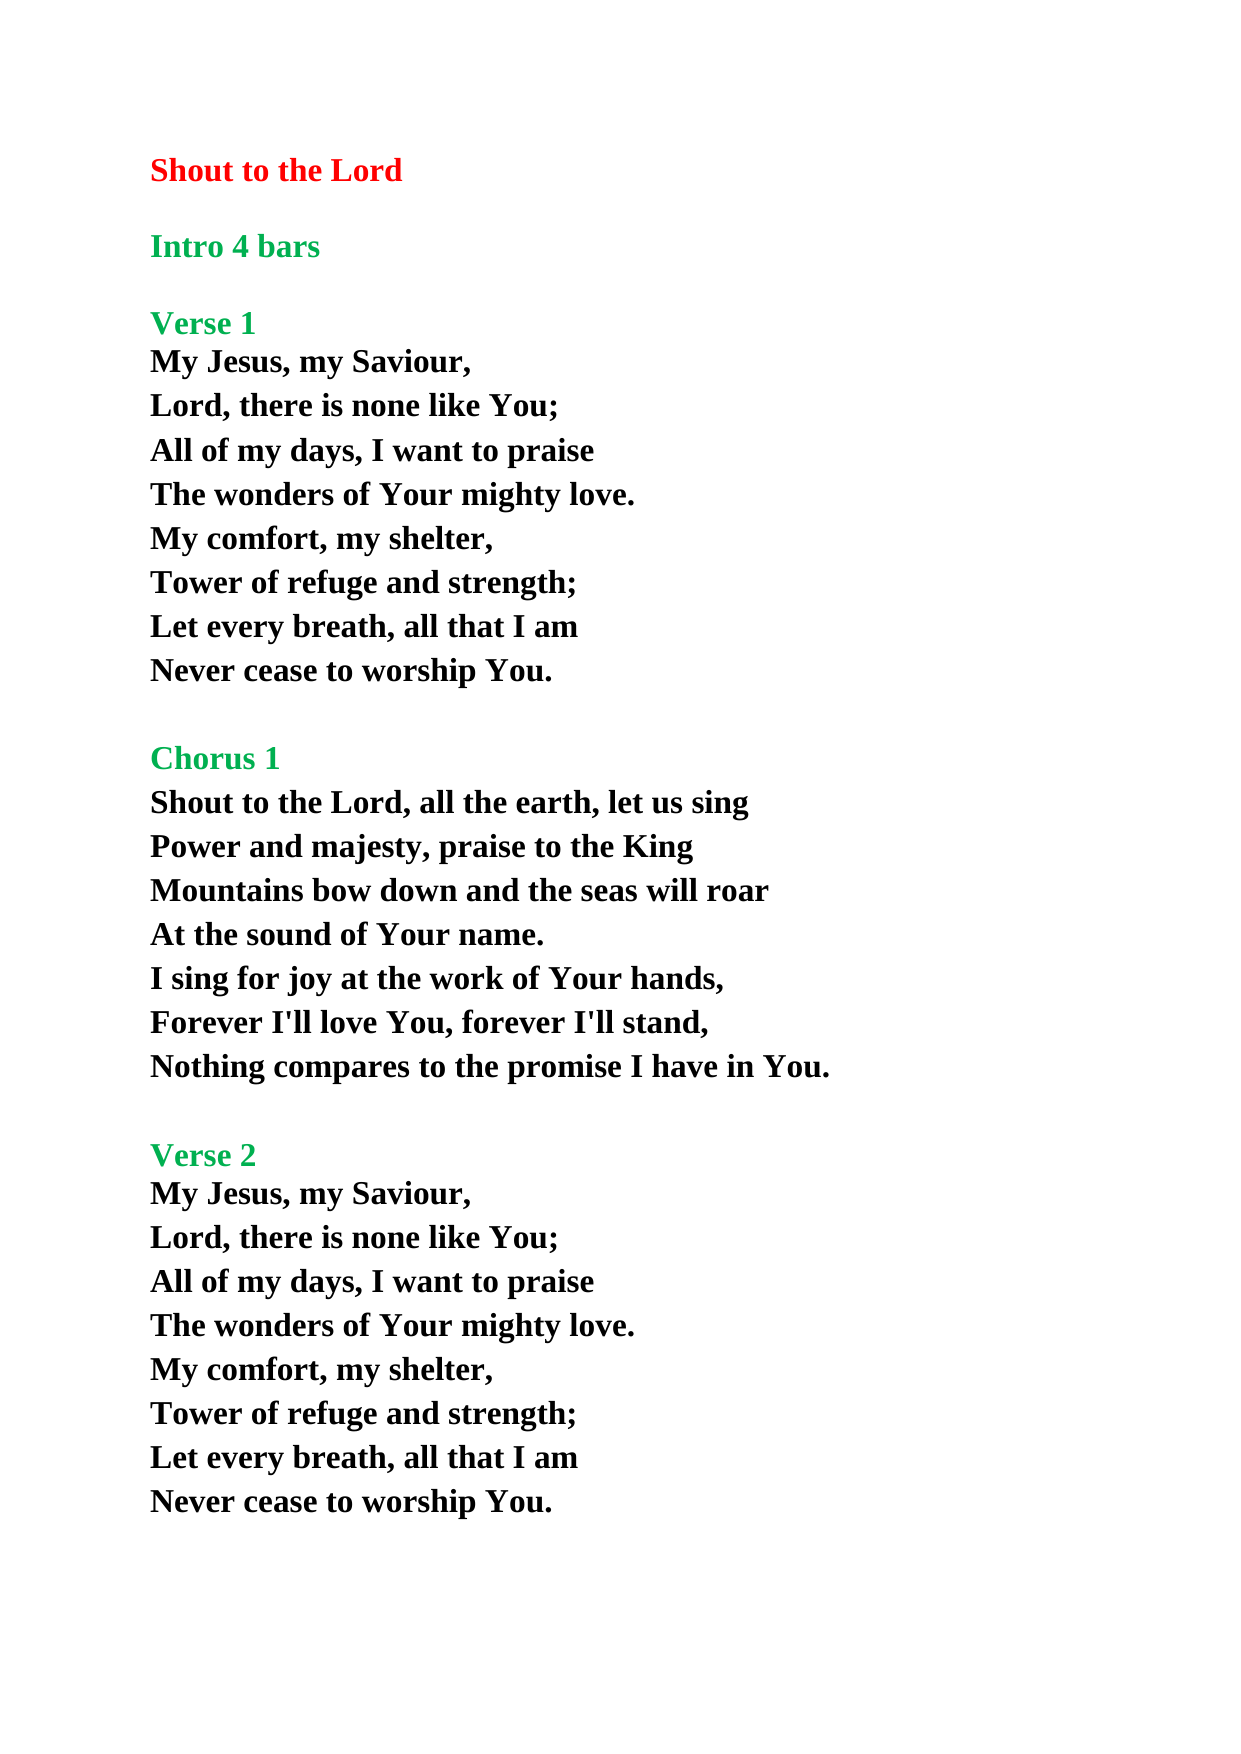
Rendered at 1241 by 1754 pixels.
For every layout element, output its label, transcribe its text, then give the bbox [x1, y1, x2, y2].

text Shout to the Lord, all the earth, let us sing Power and majesty, praise to the King Mountains bow down and the seas will roar At the sound of Your name. I sing for joy at the work of Your hands, Forever I'll love You, forever I'll stand, Nothing compares to the promise I have in You. [150, 782, 1090, 1085]
text Verse 2 [150, 1135, 1090, 1173]
text My Jesus, my Saviour, Lord, there is none like You; All of my days, I want to praise The wonders of Your mighty love. My comfort, my shelter, Tower of refuge and strength; Let every breath, all that I am Never cease to worship You. [150, 1173, 1090, 1552]
text My Jesus, my Saviour, Lord, there is none like You; All of my days, I want to praise The wonders of Your mighty love. My comfort, my shelter, Tower of refuge and strength; Let every breath, all that I am Never cease to worship You. Chorus 1 [150, 342, 1090, 777]
text Shout to the Lord [150, 150, 1090, 188]
text Intro 4 bars [150, 227, 1090, 265]
text Verse 1 [150, 303, 1090, 342]
